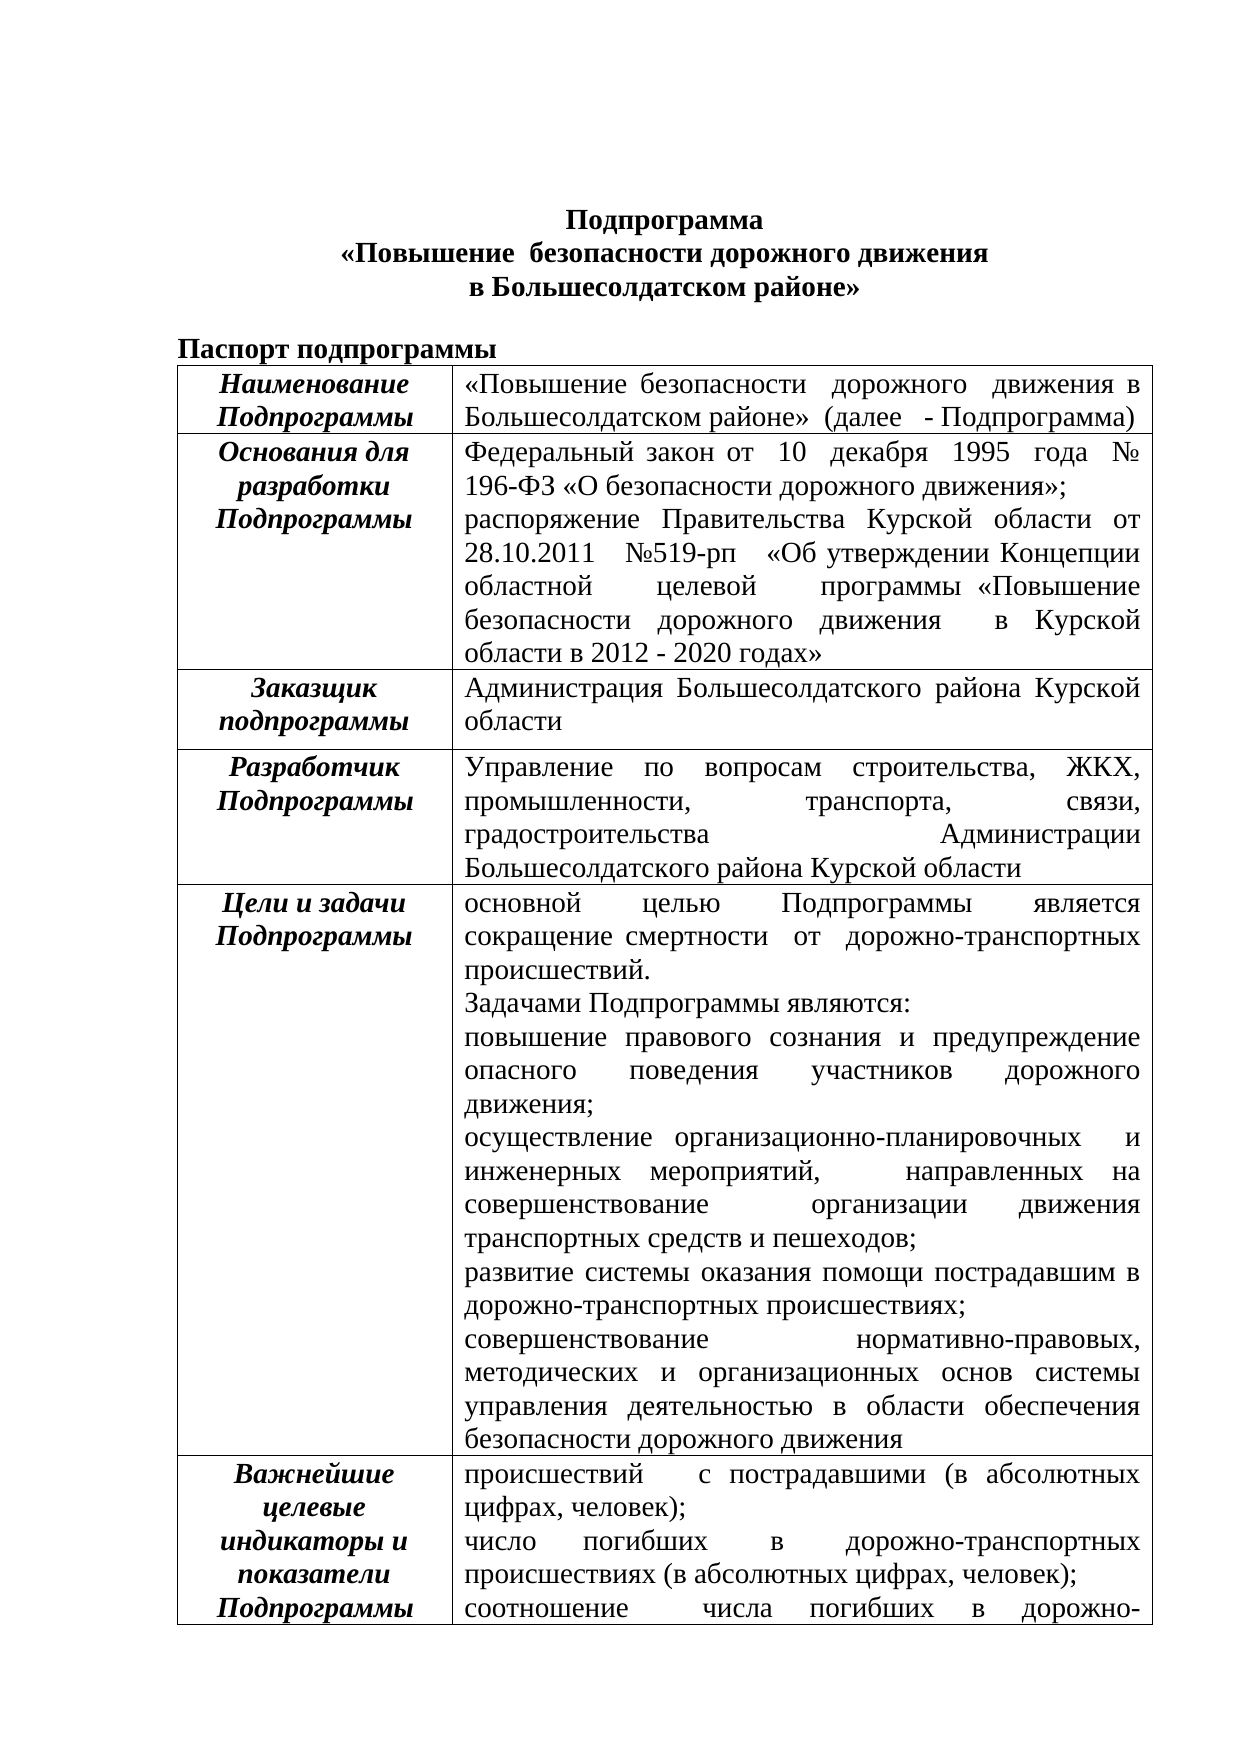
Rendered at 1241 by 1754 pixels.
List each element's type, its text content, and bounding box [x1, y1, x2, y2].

table_header Наименование Подпрограммы [178, 366, 452, 433]
table_cell Заказщик подпрограммы [178, 670, 452, 748]
table_cell Цели и задачи Подпрограммы [178, 885, 452, 1455]
title «Повышение безопасности дорожного движения [177, 236, 1152, 269]
table_cell Управление по вопросам строительства, ЖКХ, промышленности, транспорта, связи, градостроительства Администрации Большесолдатского района Курской области [453, 750, 1152, 884]
table_header «Повышение безопасности дорожного движения в Большесолдатском районе» (далее - Подпрограмма) [453, 366, 1152, 433]
table_cell Федеральный закон от 10 декабря 1995 года № 196-ФЗ «О безопасности дорожного движения»; распоряжение Правительства Курской области от 28.10.2011 №519-рп «Об утверждении Концепции областной целевой программы «Повышение безопасности дорожного движения в Курской области в 2012 - 2020 годах» [453, 434, 1152, 669]
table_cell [178, 1456, 452, 1624]
title Подпрограмма [177, 202, 1152, 236]
table_cell Разработчик Подпрограммы [178, 750, 452, 884]
text Паспорт подпрограммы [177, 331, 1152, 365]
table_cell Основания для разработки Подпрограммы [178, 434, 452, 669]
table_cell основной целью Подпрограммы является сокращение смертности от дорожно-транспортных происшествий. Задачами Подпрограммы являются: повышение правового сознания и предупреждение опасного поведения участников дорожного движения; осуществление организационно-планировочных и инженерных мероприятий, направленных на совершенствование организации движения транспортных средств и пешеходов; развитие системы оказания помощи пострадавшим в дорожно-транспортных происшествиях; совершенствование нормативно-правовых, методических и организационных основ системы управления деятельностью в области обеспечения безопасности дорожного движения [453, 885, 1152, 1455]
title в Большесолдатском районе» [177, 269, 1152, 303]
table_cell Администрация Большесолдатского района Курской области [453, 670, 1152, 748]
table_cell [453, 1456, 1152, 1624]
